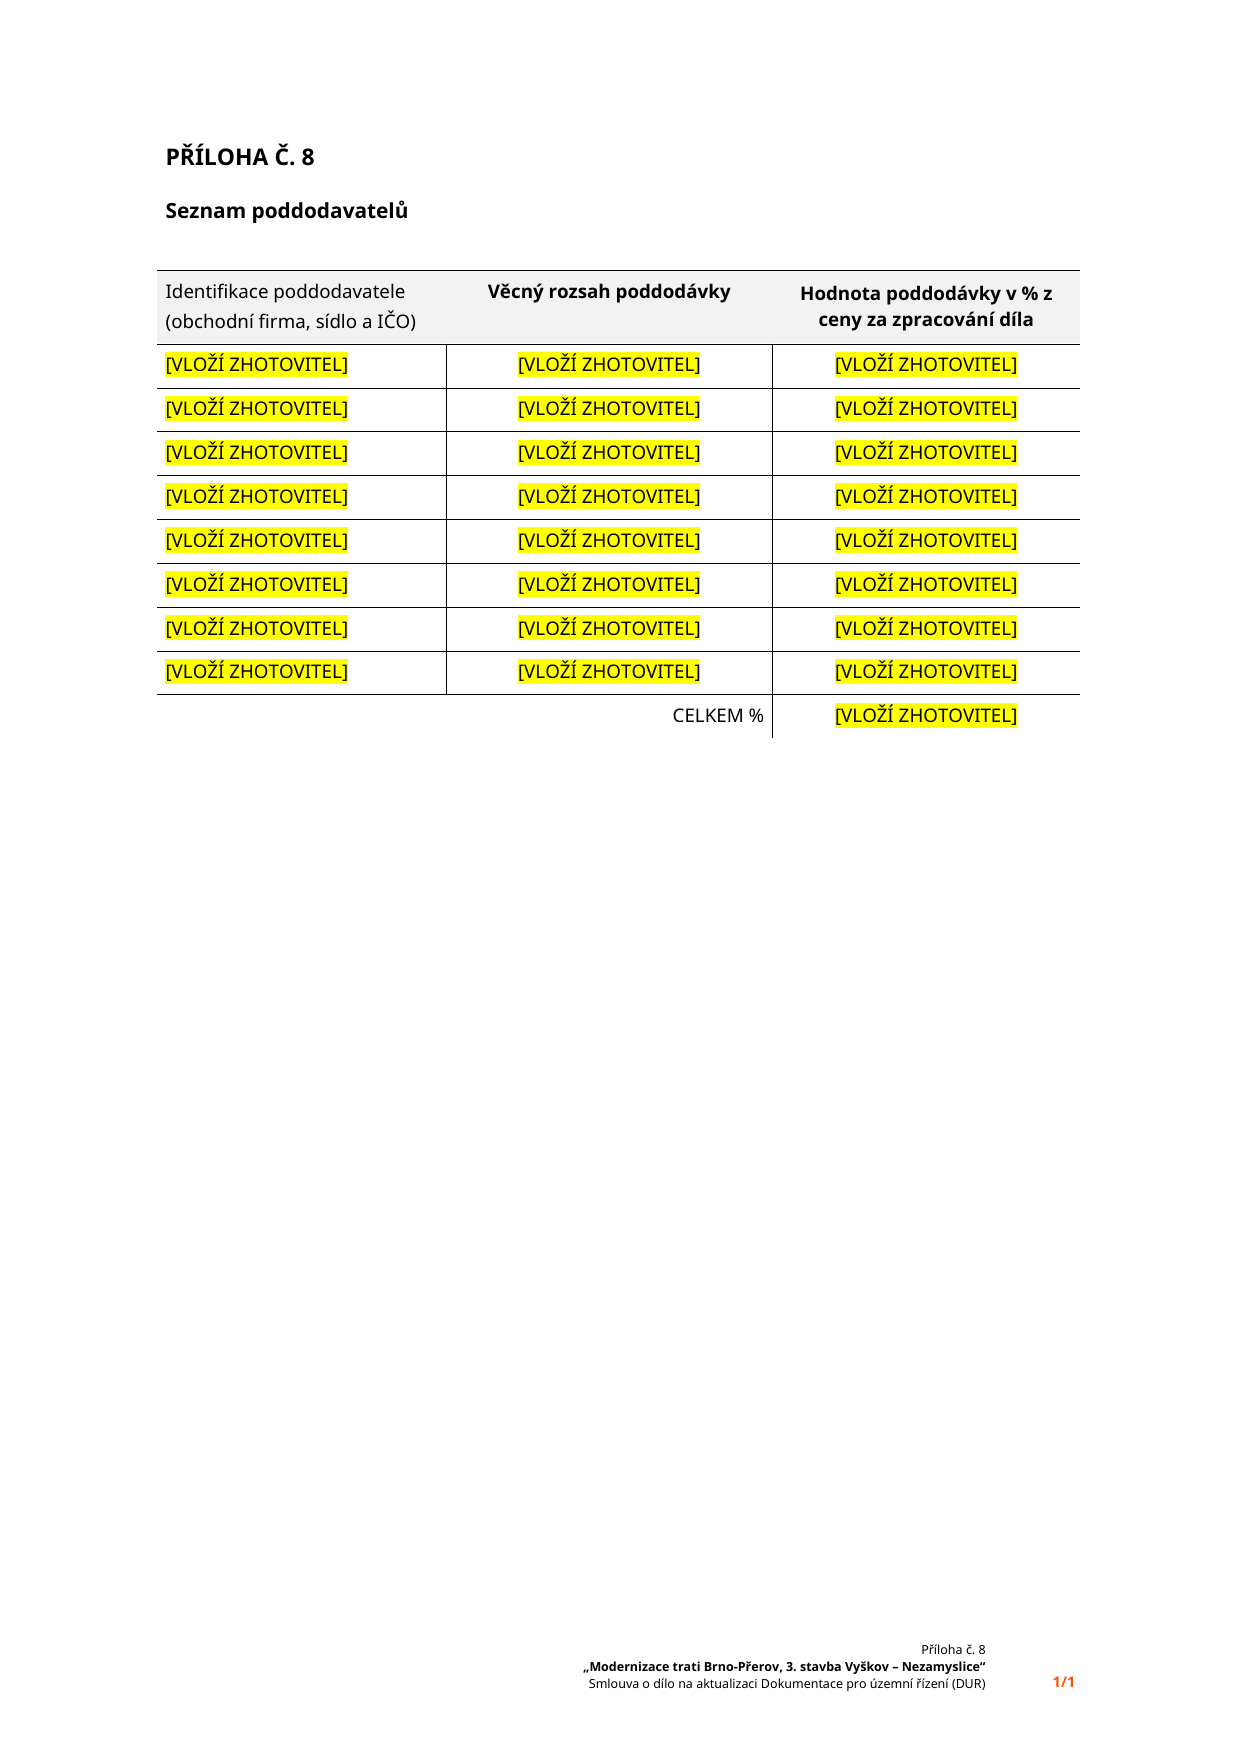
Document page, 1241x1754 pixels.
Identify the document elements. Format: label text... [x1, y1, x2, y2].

table_cell [VLOŽÍ ZHOTOVITEL] [773, 476, 1080, 519]
table_cell [VLOŽÍ ZHOTOVITEL] [773, 520, 1080, 563]
table_cell [VLOŽÍ ZHOTOVITEL] [447, 608, 772, 651]
table_cell [VLOŽÍ ZHOTOVITEL] [157, 652, 446, 694]
table_cell [VLOŽÍ ZHOTOVITEL] [773, 389, 1080, 431]
table_cell [VLOŽÍ ZHOTOVITEL] [447, 564, 772, 607]
table_cell [VLOŽÍ ZHOTOVITEL] [157, 608, 446, 651]
table_header Věcný rozsah poddodávky [446, 271, 772, 343]
table_cell [VLOŽÍ ZHOTOVITEL] [157, 345, 446, 387]
table_header Hodnota poddodávky v % z ceny za zpracování díla [772, 271, 1080, 343]
table_cell [VLOŽÍ ZHOTOVITEL] [773, 652, 1080, 694]
table_cell [VLOŽÍ ZHOTOVITEL] [157, 432, 446, 475]
table_cell [VLOŽÍ ZHOTOVITEL] [447, 476, 772, 519]
table_cell CELKEM % [157, 695, 772, 738]
table_cell [VLOŽÍ ZHOTOVITEL] [157, 520, 446, 563]
text Příloha č. 8 [165, 141, 1075, 173]
table_cell [VLOŽÍ ZHOTOVITEL] [447, 520, 772, 563]
table_cell [VLOŽÍ ZHOTOVITEL] [447, 345, 772, 387]
table_header Identifikace poddodavatele (obchodní firma, sídlo a IČO) [157, 271, 446, 343]
table_cell [VLOŽÍ ZHOTOVITEL] [773, 608, 1080, 651]
table_cell [VLOŽÍ ZHOTOVITEL] [447, 389, 772, 431]
table_cell [VLOŽÍ ZHOTOVITEL] [447, 432, 772, 475]
table_cell [VLOŽÍ ZHOTOVITEL] [773, 564, 1080, 607]
table_cell [VLOŽÍ ZHOTOVITEL] [773, 345, 1080, 387]
table_cell [VLOŽÍ ZHOTOVITEL] [157, 564, 446, 607]
table_cell [VLOŽÍ ZHOTOVITEL] [157, 389, 446, 431]
text Seznam poddodavatelů [165, 197, 1075, 225]
table_cell [VLOŽÍ ZHOTOVITEL] [447, 652, 772, 694]
table_cell [VLOŽÍ ZHOTOVITEL] [157, 476, 446, 519]
table_cell [VLOŽÍ ZHOTOVITEL] [773, 695, 1080, 738]
table_cell [VLOŽÍ ZHOTOVITEL] [773, 432, 1080, 475]
